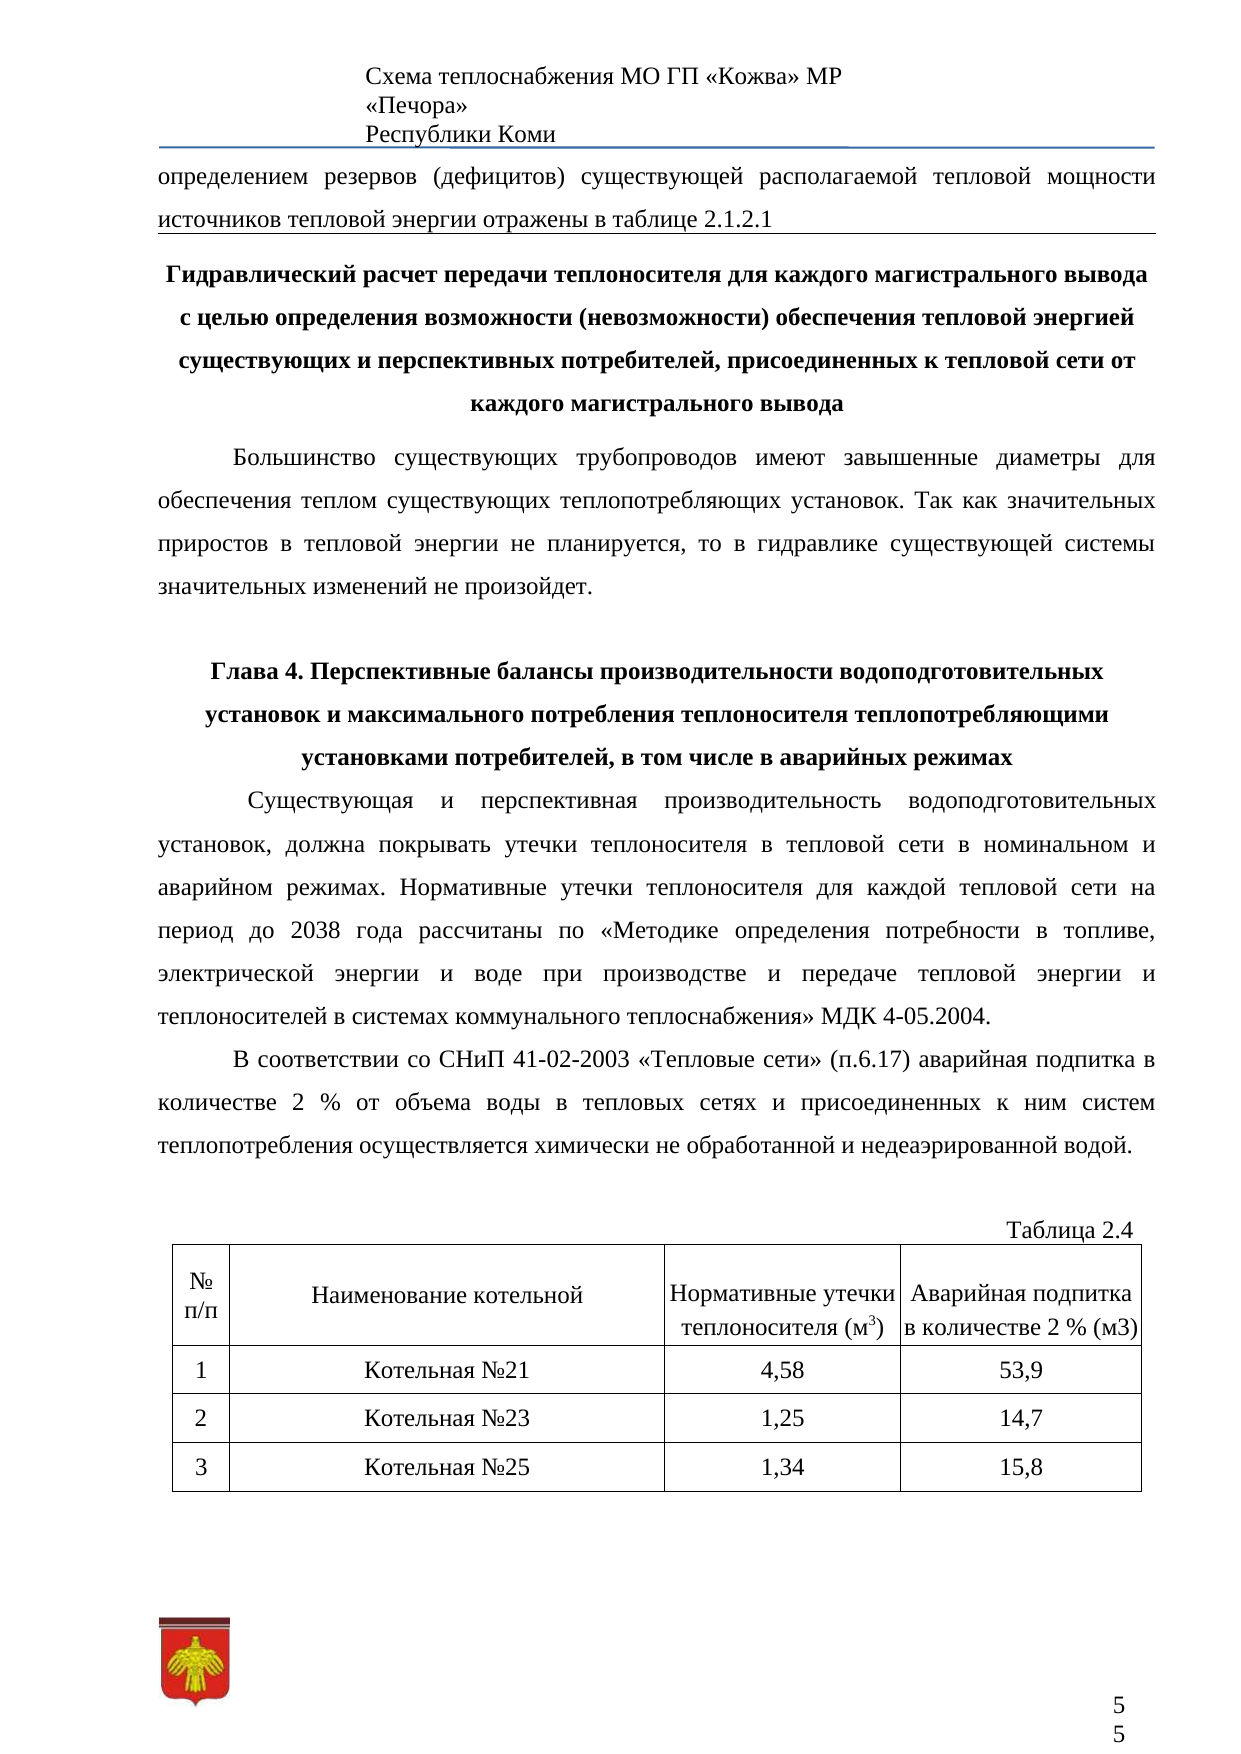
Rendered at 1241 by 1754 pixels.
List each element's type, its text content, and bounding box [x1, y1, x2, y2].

text Таблица 2.4 [1006, 1215, 1156, 1244]
table_cell 14,7 [901, 1394, 1141, 1442]
text Большинство существующих трубопроводов имеют завышенные диаметры для обеспечения теплом существующих теплопотребляющих установок. Так как значительных приростов в тепловой энергии не планируется, то в гидравлике существующей системы значительных изменений не произойдет. [158, 442, 1156, 600]
picture [158, 1617, 230, 1708]
table_cell 1,25 [665, 1394, 900, 1442]
table_cell Котельная №21 [230, 1346, 664, 1393]
table_cell 2 [173, 1394, 229, 1442]
table_header № п/п [173, 1245, 229, 1344]
text Глава 4. Перспективные балансы производительности водоподготовительных установок и максимального потребления теплоносителя теплопотребляющими установками потребителей, в том числе в аварийных режимах [158, 656, 1156, 771]
text Гидравлический расчет передачи теплоносителя для каждого магистрального вывода с целью определения возможности (невозможности) обеспечения тепловой энергией существующих и перспективных потребителей, присоединенных к тепловой сети от каждого магистрального вывода [158, 259, 1156, 417]
table_cell 3 [173, 1443, 229, 1491]
table_cell Котельная №23 [230, 1394, 664, 1442]
table_header Наименование котельной [230, 1245, 664, 1344]
table_cell 1 [173, 1346, 229, 1393]
table_cell Котельная №25 [230, 1443, 664, 1491]
table_header Нормативные утечки теплоносителя (м3) [665, 1245, 900, 1344]
table_cell 1,34 [665, 1443, 900, 1491]
table_cell 4,58 [665, 1346, 900, 1393]
table_cell 53,9 [901, 1346, 1141, 1393]
text В соответствии со СНиП 41-02-2003 «Тепловые сети» (п.6.17) аварийная подпитка в количестве 2 % от объема воды в тепловых сетях и присоединенных к ним систем теплопотребления осуществляется химически не обработанной и недеаэрированной водой. [158, 1044, 1156, 1159]
text Существующая и перспективная производительность водоподготовительных установок, должна покрывать утечки теплоносителя в тепловой сети в номинальном и аварийном режимах. Нормативные утечки теплоносителя для каждой тепловой сети на период до 2038 года рассчитаны по «Методике определения потребности в топливе, электрической энергии и воде при производстве и передаче тепловой энергии и теплоносителей в системах коммунального теплоснабжения» МДК 4-05.2004. [158, 786, 1156, 1030]
table_cell 15,8 [901, 1443, 1141, 1491]
table_header Аварийная подпитка в количестве 2 % (м3) [901, 1245, 1141, 1344]
